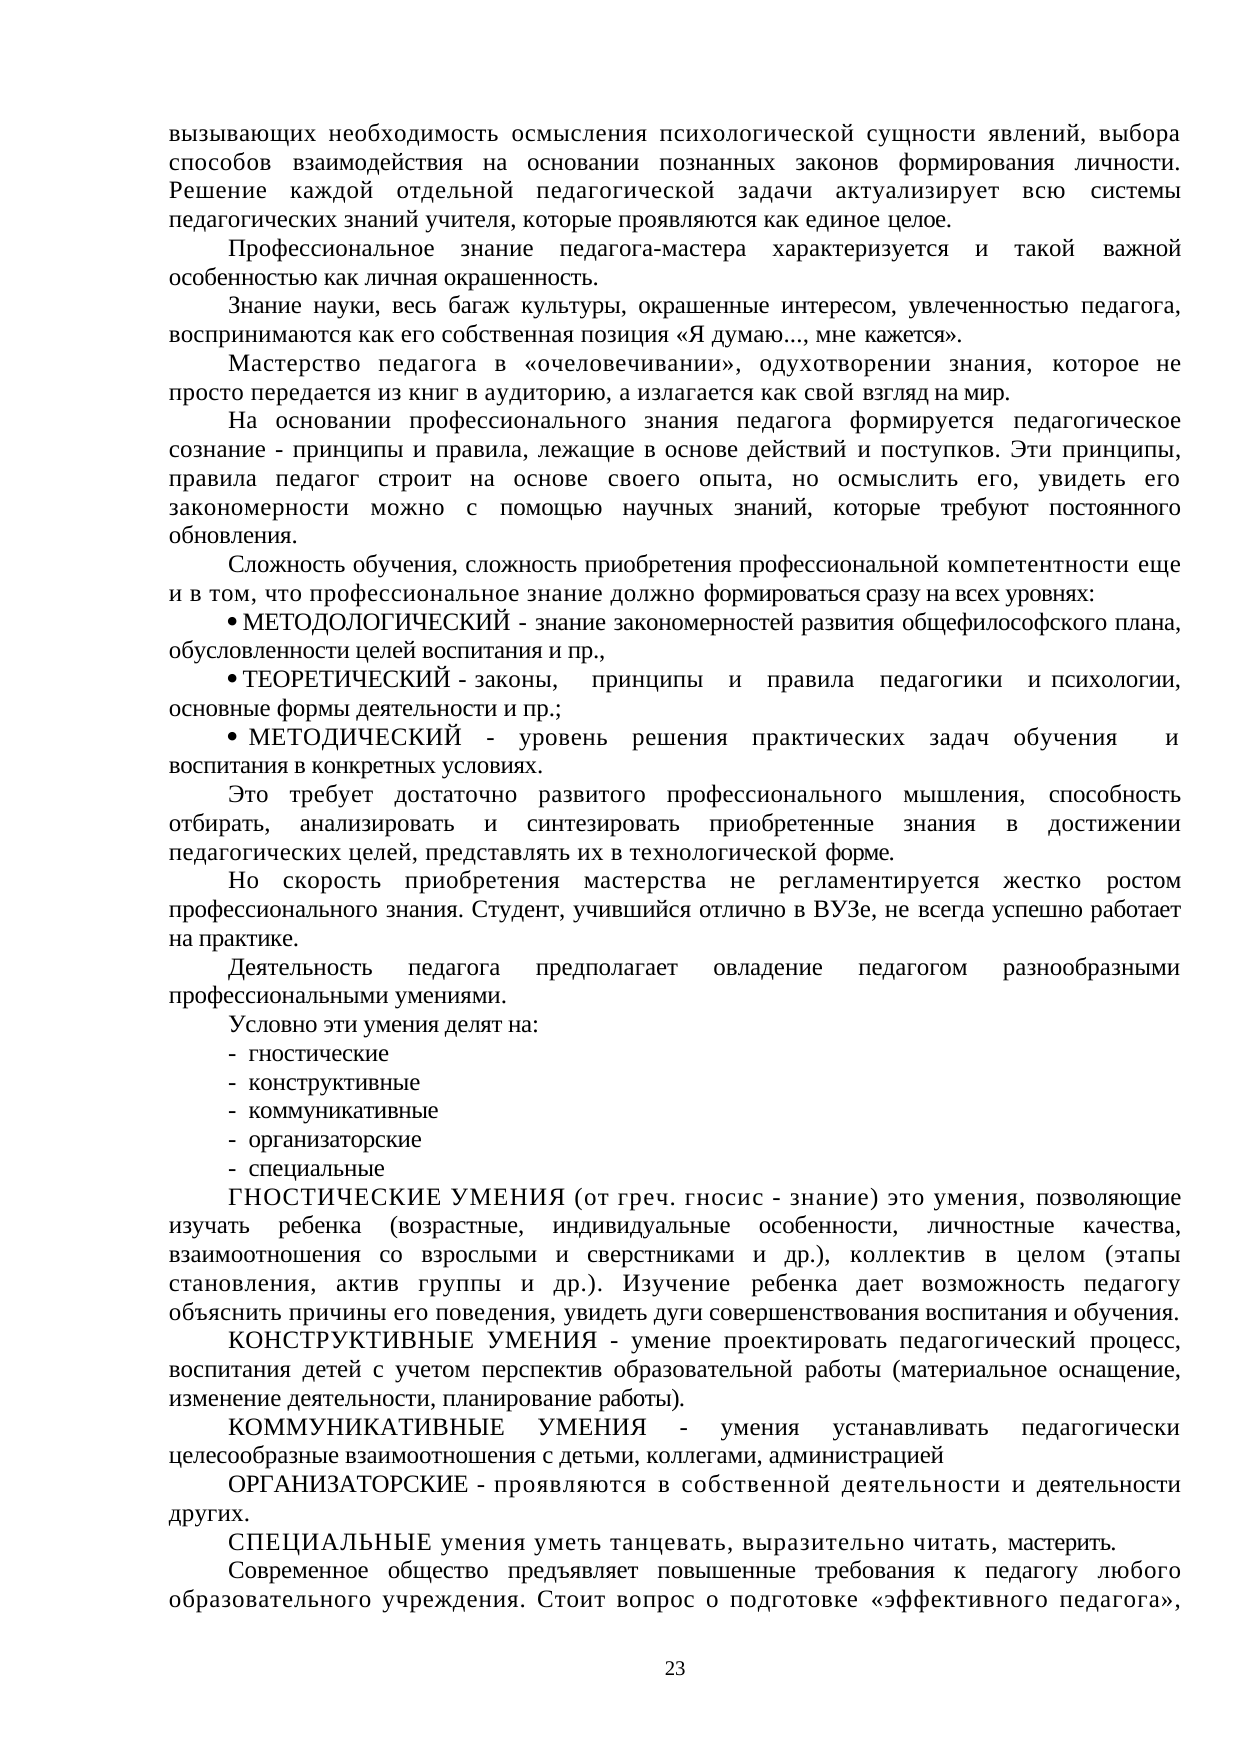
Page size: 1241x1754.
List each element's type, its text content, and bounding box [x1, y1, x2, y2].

text Сложность обучения, сложность приобретения профессиональной компетентности еще и в том, что профессиональное знание должно формироваться сразу на всех уровнях: [169, 549, 1181, 607]
list коммуникативные [169, 1096, 1181, 1124]
text На основании профессионального знания педагога формируется педагогическое сознание - принципы и правила, лежащие в основе действий и поступков. Эти принципы, правила педагог строит на основе своего опыта, но осмыслить его, увидеть его закономерности можно с помощью научных знаний, которые требуют постоянного обновления. [169, 406, 1181, 549]
text Профессиональное знание педагога-мастера характеризуется и такой важной особенностью как личная окрашенность. [169, 233, 1181, 291]
text КОММУНИКАТИВНЫЕ УМЕНИЯ - умения устанавливать педагогически целесообразные взаимоотношения с детьми, коллегами, администрацией [169, 1412, 1181, 1469]
text Мастерство педагога в «очеловечивании», одухотворении знания, которое не просто передается из книг в аудиторию, а излагается как свой взгляд на мир. [169, 348, 1181, 406]
text СПЕЦИАЛЬНЫЕ умения уметь танцевать, выразительно читать, мастерить. [169, 1527, 1181, 1556]
text Условно эти умения делят на: [169, 1009, 1181, 1038]
text КОНСТРУКТИВНЫЕ УМЕНИЯ - умение проектировать педагогический процесс, воспитания детей с учетом перспектив образовательной работы (материальное оснащение, изменение деятельности, планирование работы). [169, 1326, 1181, 1412]
text ГНОСТИЧЕСКИЕ УМЕНИЯ (от греч. гносис - знание) это умения, позволяющие изучать ребенка (возрастные, индивидуальные особенности, личностные качества, взаимоотношения со взрослыми и сверстниками и др.), коллектив в целом (этапы становления, актив группы и др.). Изучение ребенка дает возможность педагогу объяснить причины его поведения, увидеть дуги совершенствования воспитания и обучения. [169, 1182, 1181, 1326]
list специальные [169, 1153, 1181, 1182]
text Это требует достаточно развитого профессионального мышления, способность отбирать, анализировать и синтезировать приобретенные знания в достижении педагогических целей, представлять их в технологической форме. [169, 779, 1181, 866]
text Знание науки, весь багаж культуры, окрашенные интересом, увлеченностью педагога, воспринимаются как его собственная позиция «Я думаю..., мне кажется». [169, 291, 1181, 348]
list организаторские [169, 1124, 1181, 1153]
list конструктивные [169, 1067, 1181, 1096]
list МЕТОДИЧЕСКИЙ - уровень решения практических задач обучения и воспитания в конкретных условиях. [169, 722, 1181, 779]
text ОРГАНИЗАТОРСКИЕ - проявляются в собственной деятельности и деятельности других. [169, 1469, 1181, 1527]
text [169, 118, 1181, 233]
list МЕТОДОЛОГИЧЕСКИЙ - знание закономерностей развития общефилософского плана, обусловленности целей воспитания и пр., [169, 607, 1181, 664]
list ТЕОРЕТИЧЕСКИЙ - законы, принципы и правила педагогики и психологии, основные формы деятельности и пр.; [169, 664, 1181, 722]
list гностические [169, 1038, 1181, 1067]
text Деятельность педагога предполагает овладение педагогом разнообразными профессиональными умениями. [169, 952, 1181, 1009]
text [169, 1556, 1181, 1613]
text Но скорость приобретения мастерства не регламентируется жестко ростом профессионального знания. Студент, учившийся отлично в ВУЗе, не всегда успешно работает на практике. [169, 866, 1181, 952]
